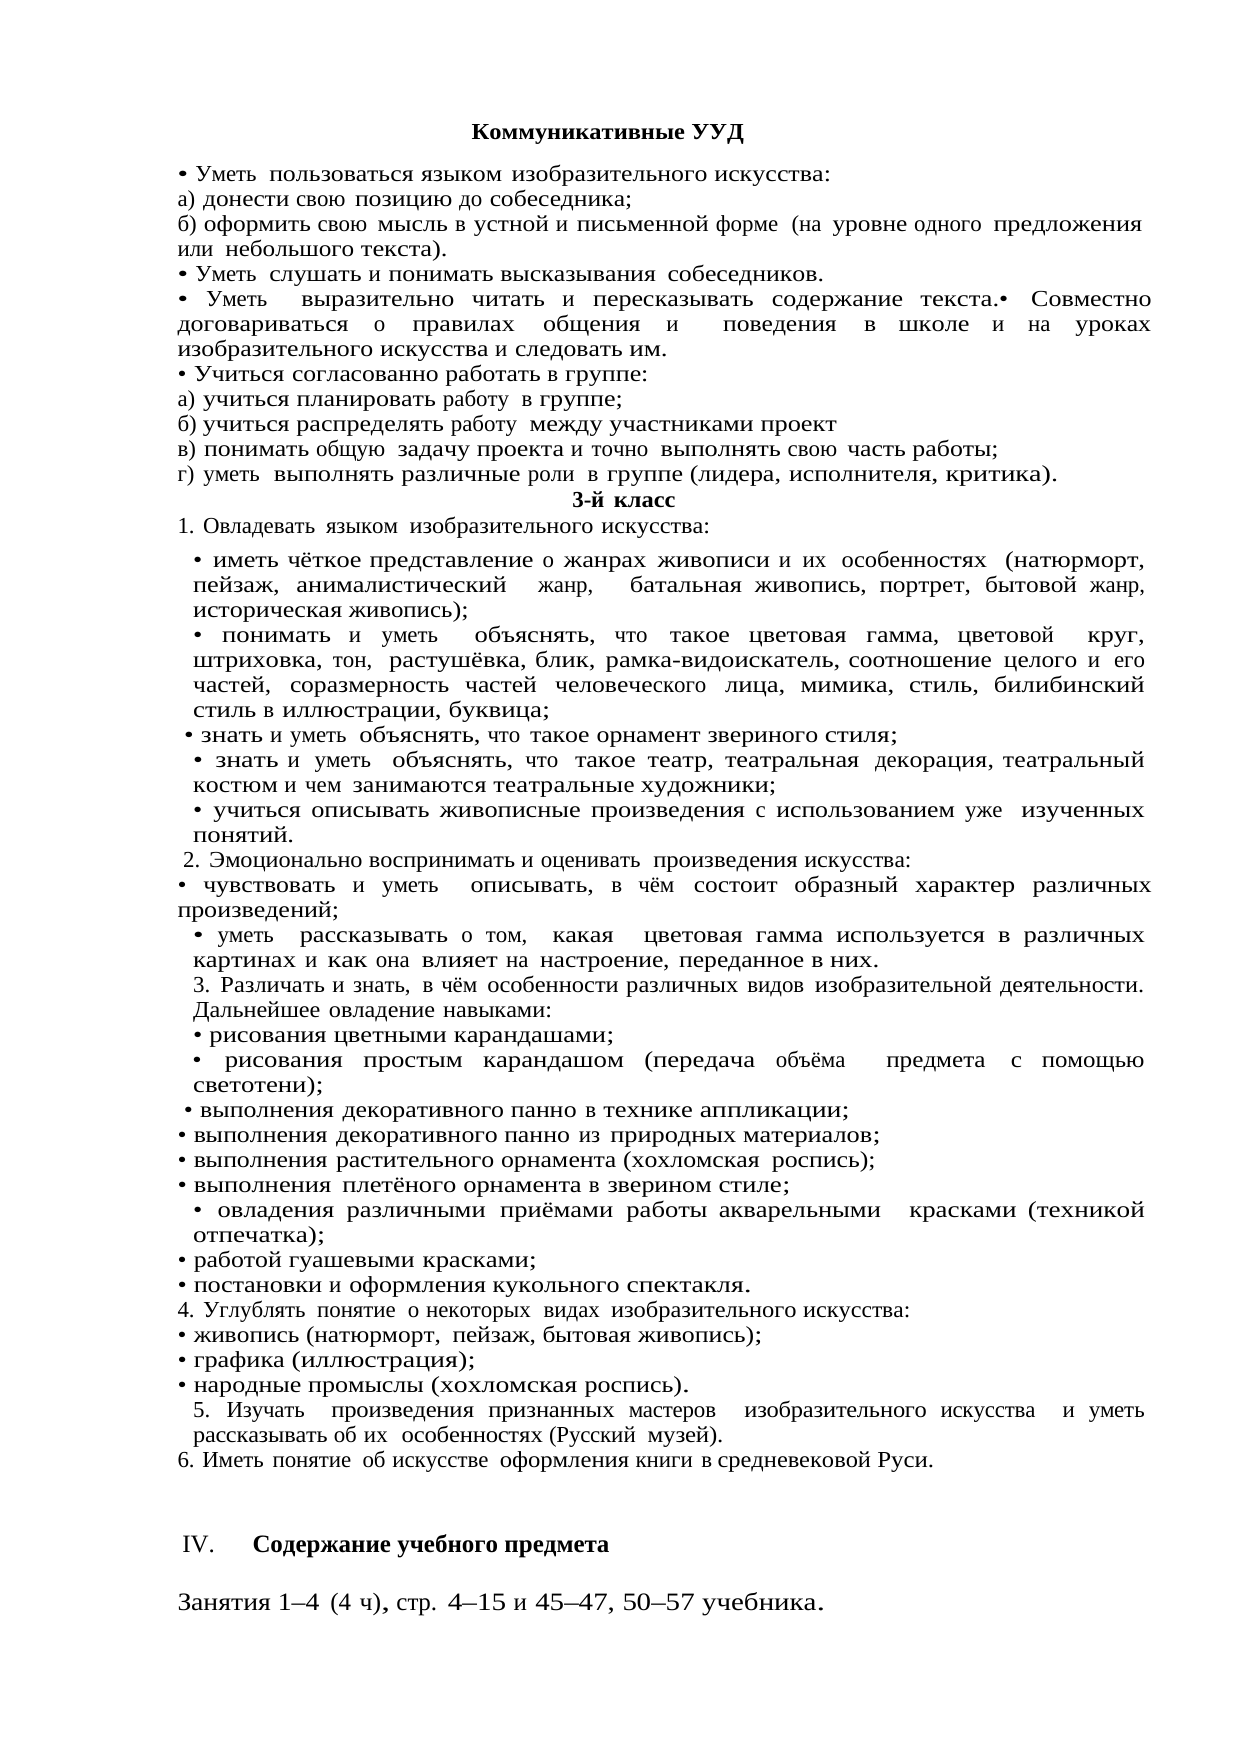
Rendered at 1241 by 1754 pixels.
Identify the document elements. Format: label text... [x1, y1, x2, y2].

text • Уметь выразительно читать и пересказывать содержание текста.• Совместно договариваться о правилах общения и поведения в школе и на уроках изобразительного искусства и следовать им. [177, 286, 1152, 361]
list Содержание учебного предмета [215, 1529, 1152, 1558]
text 4. Углублять понятие о некоторых видах изобразительного искусства: [177, 1298, 1145, 1323]
text • знать и уметь объяснять, что такое орнамент звериного стиля; [177, 723, 1152, 748]
text б) учиться распределять работу между участниками проект [177, 411, 1152, 436]
text в) понимать общую задачу проекта и точно выполнять свою часть работы; [177, 436, 1152, 461]
text 5. Изучать произведения признанных мастеров изобразительного искусства и уметь рассказывать об их особенностях (Русский музей). [193, 1398, 1145, 1448]
text • Учиться согласованно работать в группе: [177, 361, 1152, 386]
text 3-й класс [513, 486, 813, 513]
text • выполнения растительного орнамента (хохломская роспись); [177, 1148, 1152, 1173]
text Коммуникативные УУД [412, 118, 920, 144]
text • иметь чёткое представление о жанрах живописи и их особенностях (натюрморт, пейзаж, анималистический жанр, батальная живопись, портрет, бытовой жанр, историческая живопись); [193, 548, 1145, 623]
text • выполнения плетёного орнамента в зверином стиле; [177, 1173, 1152, 1198]
text 3. Различать и знать, в чём особенности различных видов изобразительной деятельности. Дальнейшее овладение навыками: [193, 973, 1145, 1023]
text • Уметь пользоваться языком изобразительного искусства: [177, 160, 1152, 186]
text • постановки и оформления кукольного спектакля. [177, 1273, 1152, 1298]
text • понимать и уметь объяснять, что такое цветовая гамма, цветовой круг, штриховка, тон, растушёвка, блик, рамка-видоискатель, соотношение целого и его частей, соразмерность частей человеческого лица, мимика, стиль, билибинский стиль в иллюстрации, буквица; [193, 623, 1145, 723]
text 1. Овладевать языком изобразительного искусства: [177, 513, 1152, 539]
text • чувствовать и уметь описывать, в чём состоит образный характер различных произведений; [177, 873, 1152, 923]
text • уметь рассказывать о том, какая цветовая гамма используется в различных картинах и как она влияет на настроение, переданное в них. [193, 923, 1145, 973]
text • народные промыслы (хохломская роспись). [177, 1373, 1152, 1398]
text б) оформить свою мысль в устной и письменной форме (на уровне одного предложения или небольшого текста). [177, 211, 1143, 261]
text • живопись (натюрморт, пейзаж, бытовая живопись); [177, 1323, 1152, 1348]
text Занятия 1–4 (4 ч), стр. 4–15 и 45–47, 50–57 учебника. [177, 1587, 1152, 1616]
text • выполнения декоративного панно из природных материалов; [177, 1123, 1152, 1148]
text • работой гуашевыми красками; [177, 1248, 1152, 1273]
text • Уметь слушать и понимать высказывания собеседников. [177, 261, 1152, 286]
text • знать и уметь объяснять, что такое театр, театральная декорация, театральный костюм и чем занимаются театральные художники; [193, 748, 1145, 798]
text • графика (иллюстрация); [177, 1348, 1152, 1373]
text • выполнения декоративного панно в технике аппликации; [177, 1098, 1152, 1123]
text 6. Иметь понятие об искусстве оформления книги в средневековой Руси. [177, 1448, 1152, 1473]
text • овладения различными приёмами работы акварельными красками (техникой отпечатка); [193, 1198, 1145, 1248]
text • рисования простым карандашом (передача объёма предмета с помощью светотени); [192, 1048, 1145, 1098]
text • учиться описывать живописные произведения с использованием уже изученных понятий. [193, 798, 1145, 848]
text • рисования цветными карандашами; [193, 1023, 1145, 1048]
text г) уметь выполнять различные роли в группе (лидера, исполнителя, критика). [177, 461, 1143, 486]
text а) учиться планировать работу в группе; [177, 386, 1152, 411]
text 2. Эмоционально воспринимать и оценивать произведения искусства: [177, 848, 1145, 873]
text а) донести свою позицию до собеседника; [177, 186, 1152, 211]
